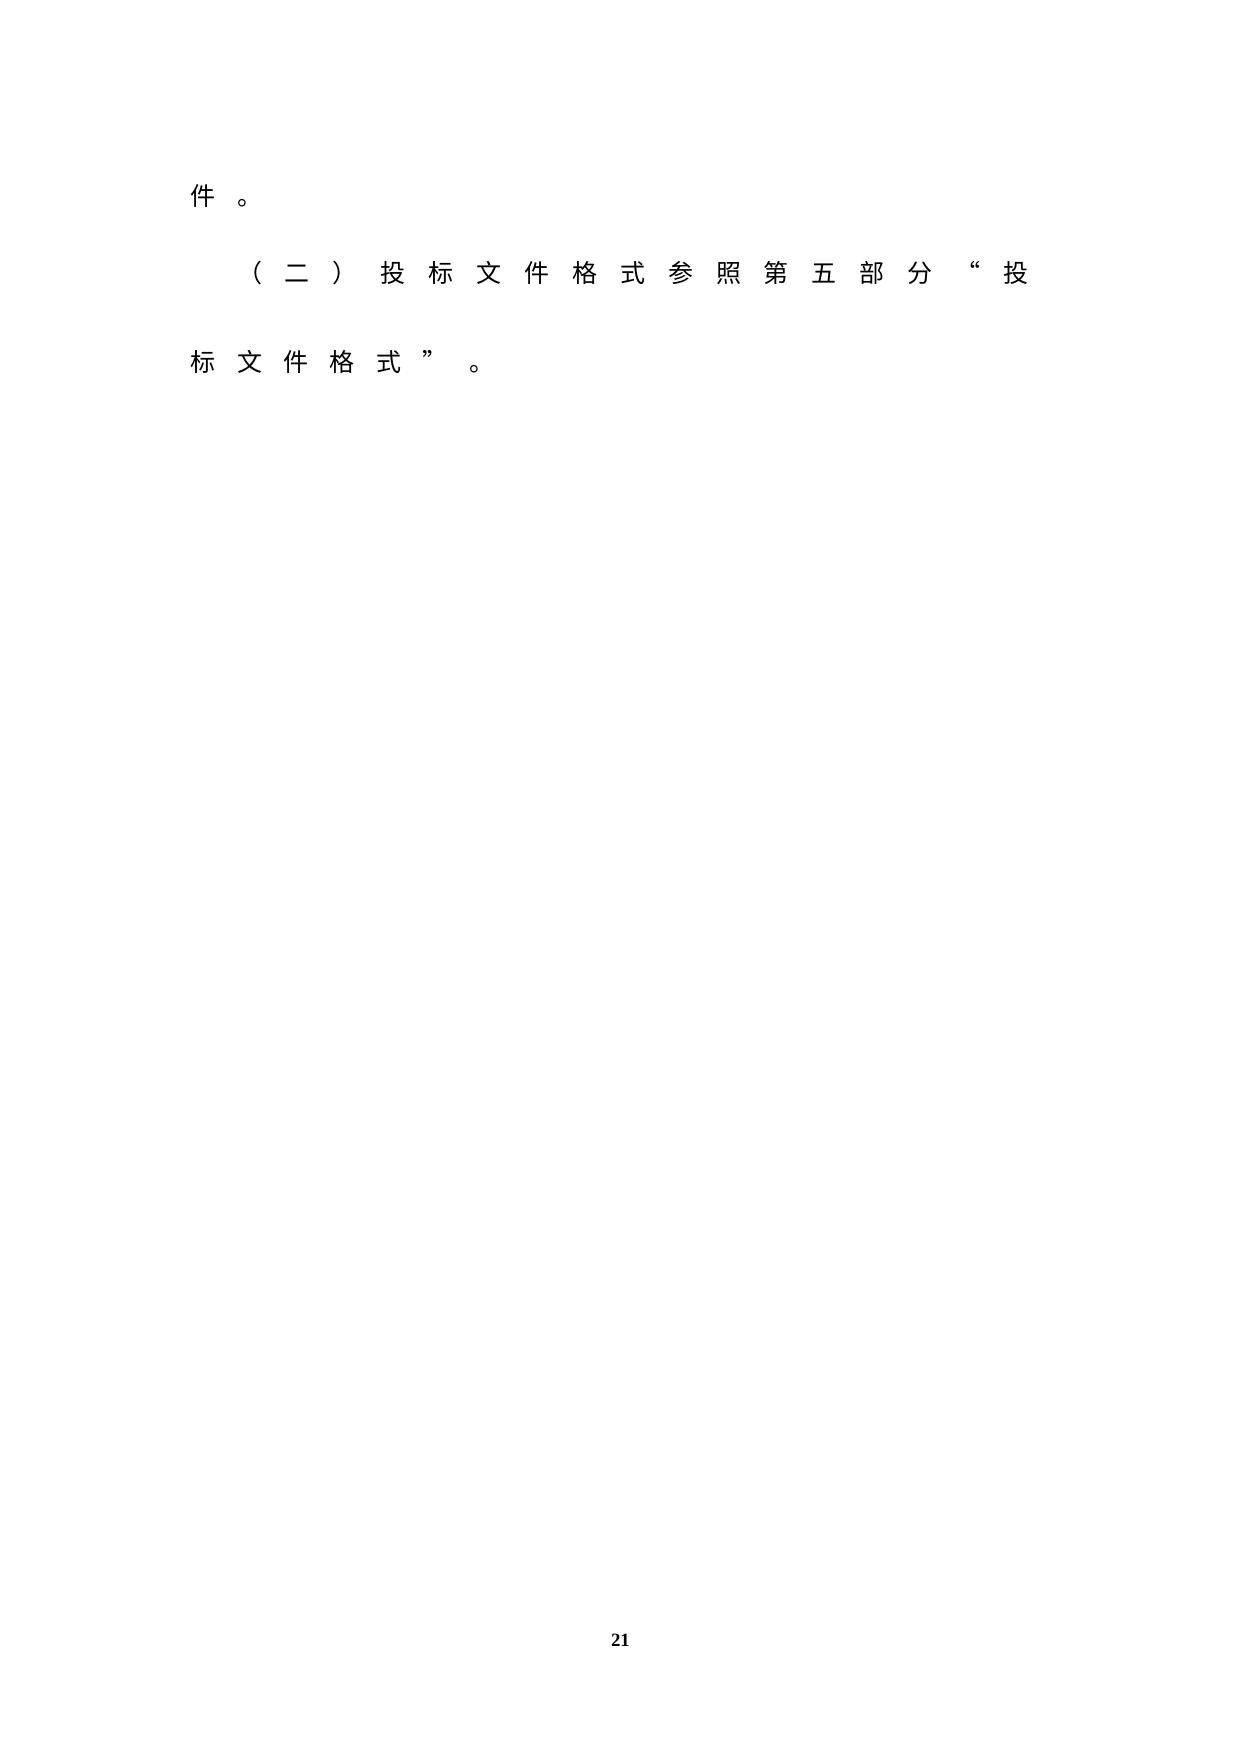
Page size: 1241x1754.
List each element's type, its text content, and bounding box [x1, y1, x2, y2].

text （二）投标文件格式参照第五部分“投标文件格式”。 [190, 242, 1050, 390]
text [190, 164, 1050, 224]
